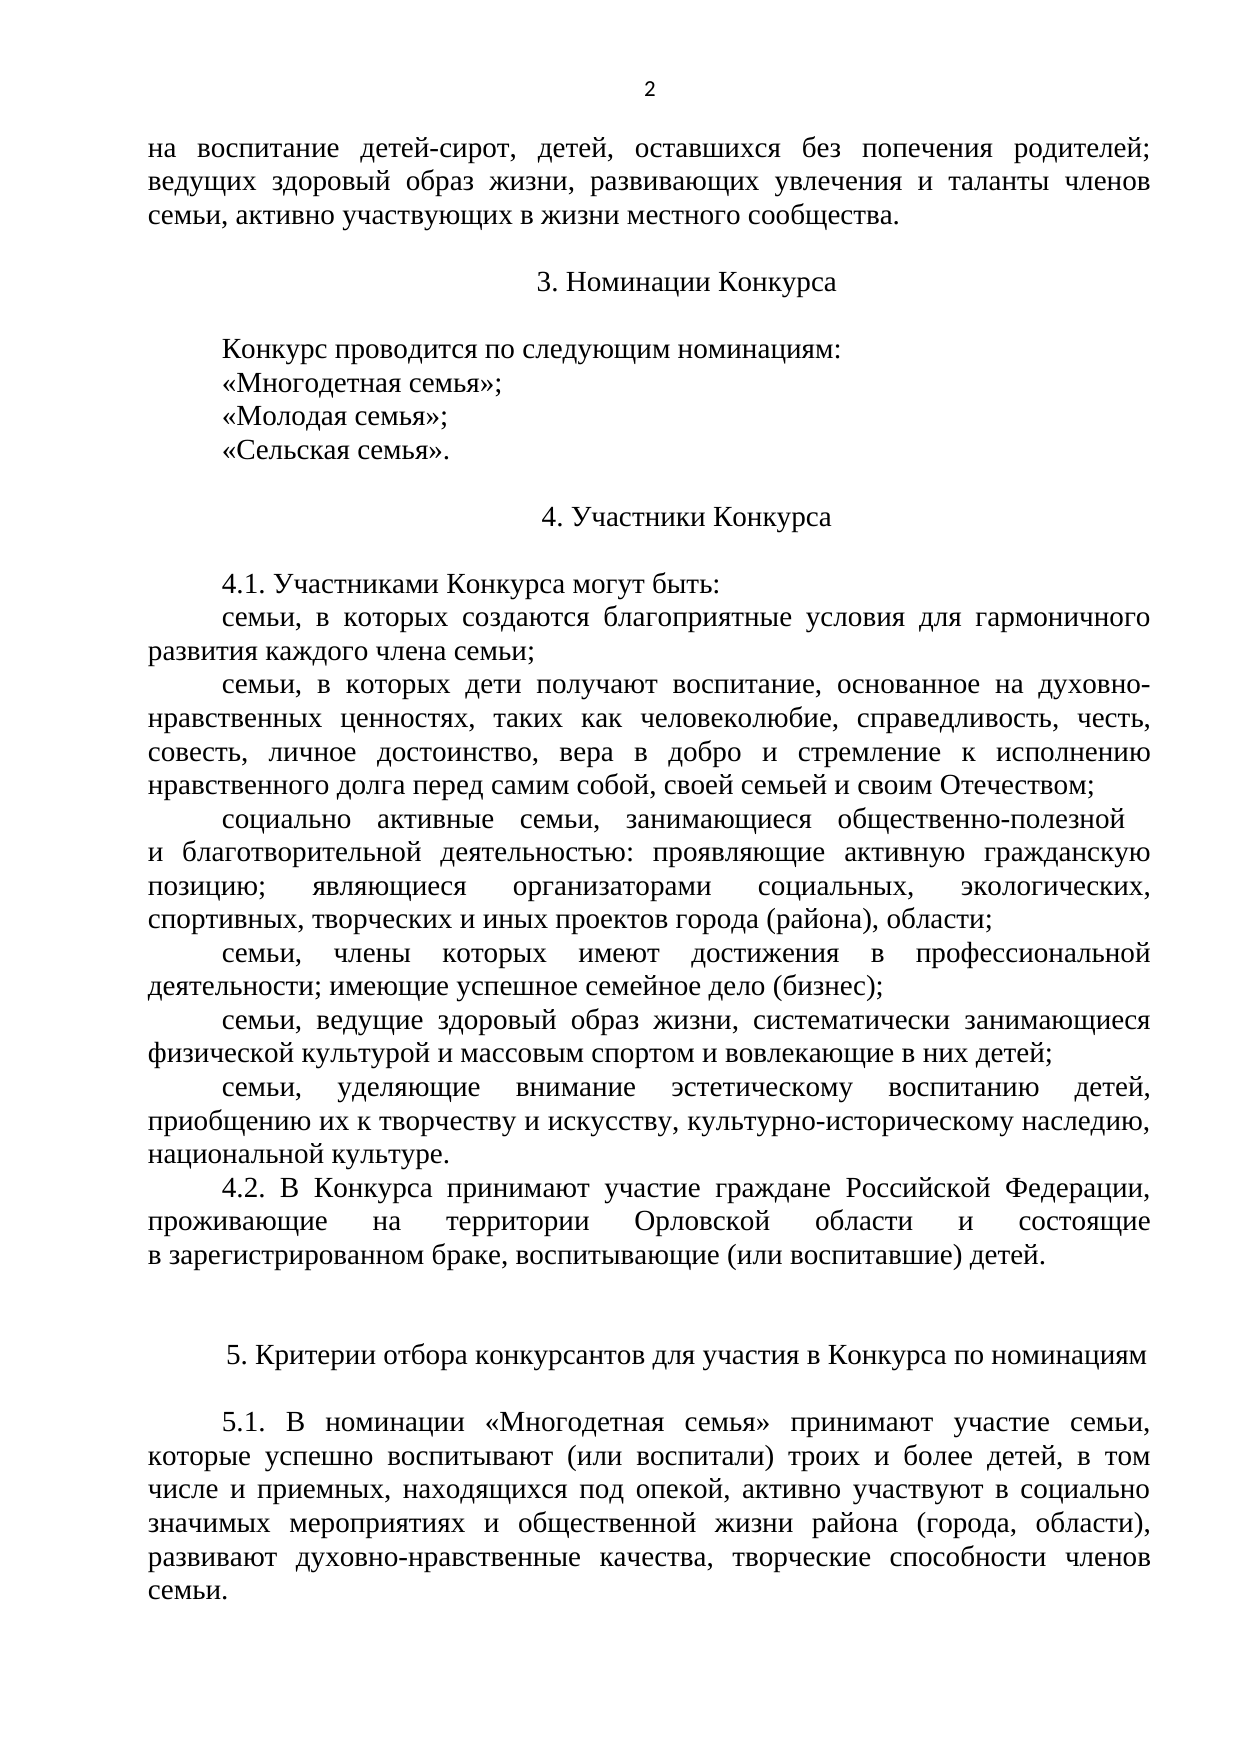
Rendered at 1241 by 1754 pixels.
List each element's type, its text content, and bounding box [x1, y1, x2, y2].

text «Сельская семья». [148, 432, 1152, 465]
text семьи, ведущие здоровый образ жизни, систематически занимающиеся физической культурой и массовым спортом и вовлекающие в них детей; [148, 1002, 1152, 1069]
text 4. Участники Конкурса [148, 499, 1152, 532]
text 3. Номинации Конкурса [148, 264, 1152, 298]
text социально активные семьи, занимающиеся общественно-полезной и благотворительной деятельностью: проявляющие активную гражданскую позицию; являющиеся организаторами социальных, экологических, спортивных, творческих и иных проектов города (района), области; [148, 801, 1152, 935]
text семьи, уделяющие внимание эстетическому воспитанию детей, приобщению их к творчеству и искусству, культурно-историческому наследию, национальной культуре. [148, 1069, 1152, 1170]
text Конкурс проводится по следующим номинациям: [148, 331, 1152, 365]
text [148, 130, 1152, 231]
text 4.2. В Конкурса принимают участие граждане Российской Федерации, проживающие на территории Орловской области и состоящие в зарегистрированном браке, воспитывающие (или воспитавшие) детей. [148, 1170, 1152, 1270]
text семьи, в которых создаются благоприятные условия для гармоничного развития каждого члена семьи; [148, 599, 1152, 667]
text 5.1. В номинации «Многодетная семья» принимают участие семьи, которые успешно воспитывают (или воспитали) троих и более детей, в том числе и приемных, находящихся под опекой, активно участвуют в социально значимых мероприятиях и общественной жизни района (города, области), развивают духовно-нравственные качества, творческие способности членов семьи. [148, 1404, 1152, 1606]
text «Многодетная семья»; [148, 365, 1152, 398]
text «Молодая семья»; [148, 398, 1152, 432]
text 5. Критерии отбора конкурсантов для участия в Конкурса по номинациям [148, 1337, 1152, 1371]
text семьи, в которых дети получают воспитание, основанное на духовно- нравственных ценностях, таких как человеколюбие, справедливость, честь, совесть, личное достоинство, вера в добро и стремление к исполнению нравственного долга перед самим собой, своей семьей и своим Отечеством; [148, 667, 1152, 801]
text 4.1. Участниками Конкурса могут быть: [148, 566, 1152, 599]
text семьи, члены которых имеют достижения в профессиональной деятельности; имеющие успешное семейное дело (бизнес); [148, 935, 1152, 1002]
